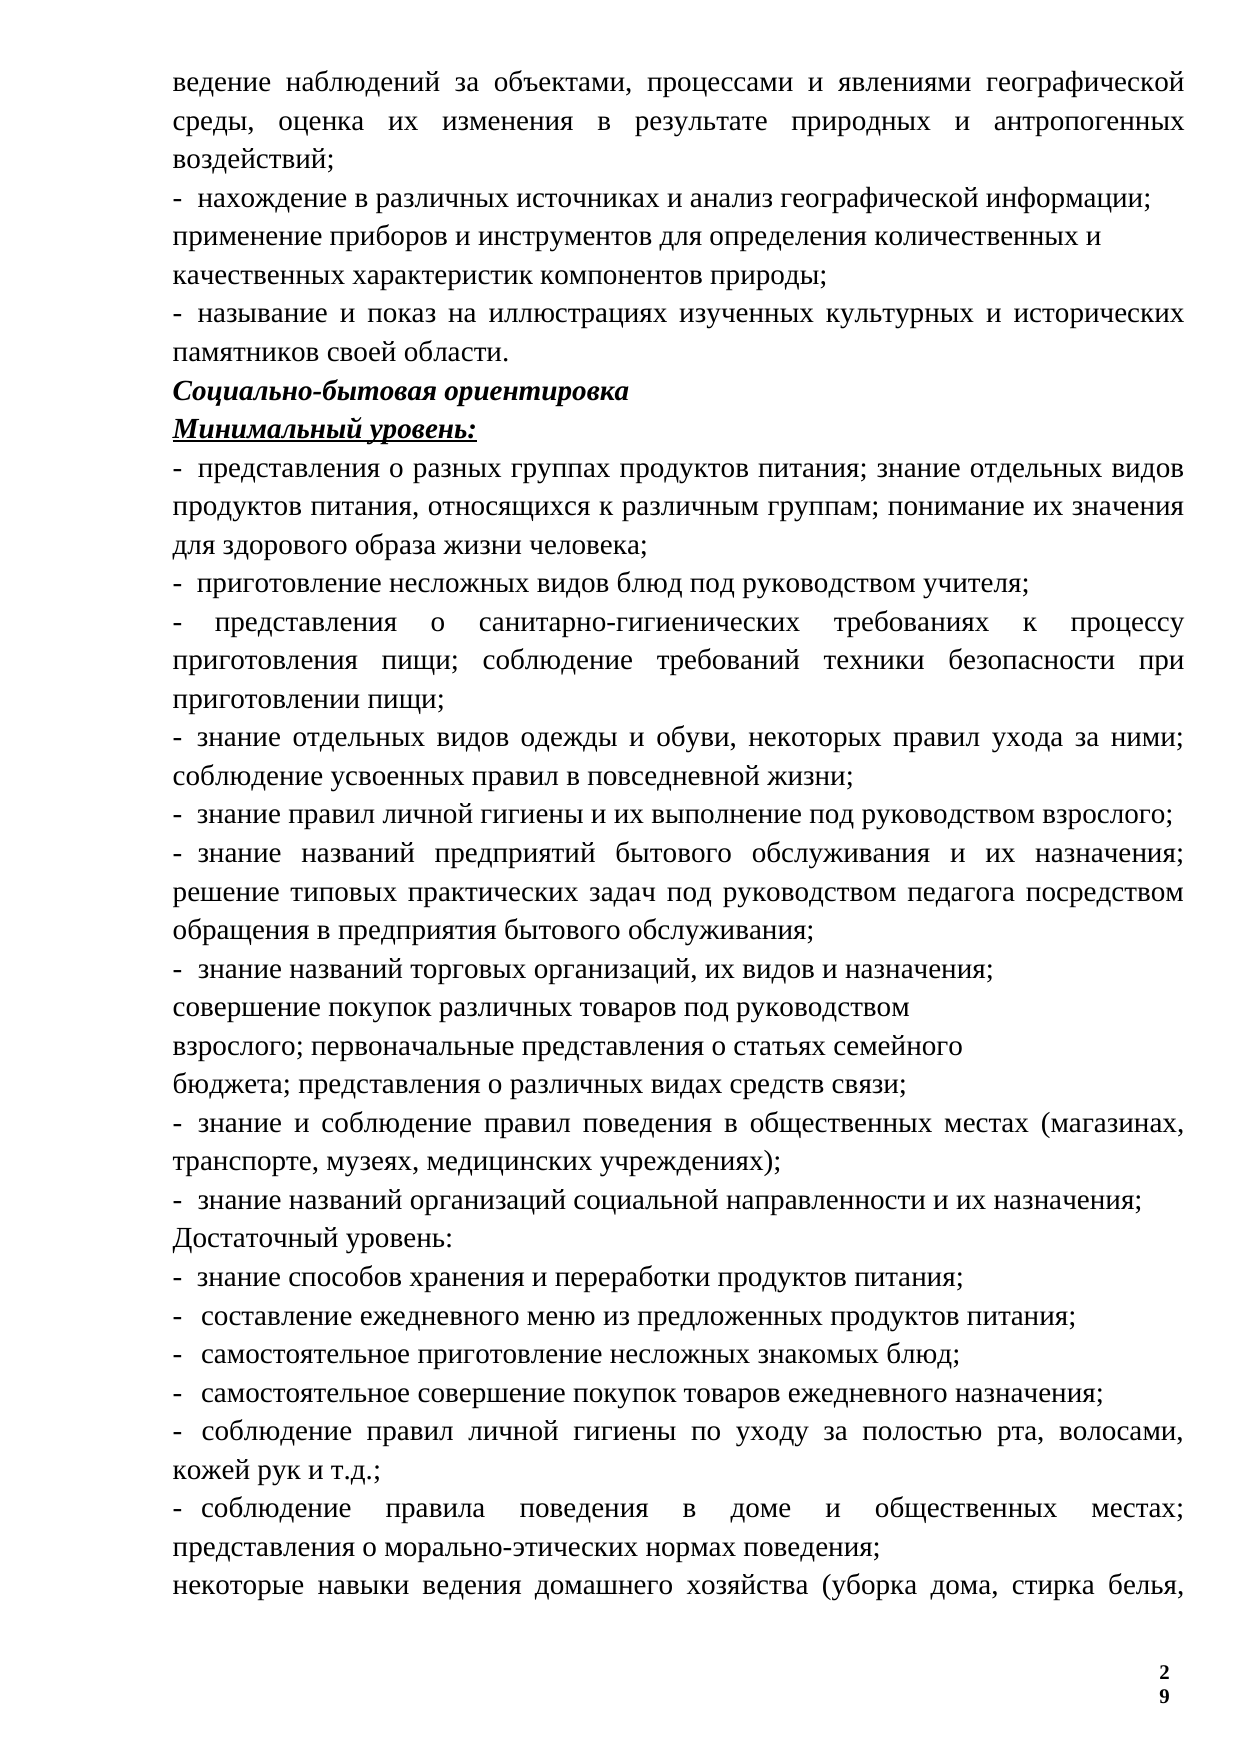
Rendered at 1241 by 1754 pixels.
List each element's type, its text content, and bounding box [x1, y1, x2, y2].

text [172, 1564, 1185, 1602]
list приготовление несложных видов блюд под руководством учителя; [172, 562, 1185, 600]
list знание правил личной гигиены и их выполнение под руководством взрослого; [172, 793, 1185, 832]
list соблюдение правил личной гигиены по уходу за полостью рта, волосами, кожей рук и т.д.; [172, 1410, 1185, 1487]
list называние и показ на иллюстрациях изученных культурных и исторических памятников своей области. [172, 292, 1185, 369]
list нахождение в различных источниках и анализ географической информации; применение приборов и инструментов для определения количественных и качественных характеристик компонентов природы; [172, 176, 1185, 292]
list знание способов хранения и переработки продуктов питания; [172, 1256, 1185, 1294]
text Социально-бытовая ориентировка Минимальный уровень: [172, 369, 633, 446]
list представления о санитарно-гигиенических требованиях к процессу приготовления пищи; соблюдение требований техники безопасности при приготовлении пищи; [172, 600, 1185, 716]
list представления о разных группах продуктов питания; знание отдельных видов продуктов питания, относящихся к различным группам; понимание их значения для здорового образа жизни человека; [172, 446, 1185, 562]
list знание названий торговых организаций, их видов и назначения; совершение покупок различных товаров под руководством взрослого; первоначальные представления о статьях семейного бюджета; представления о различных видах средств связи; [172, 947, 1046, 1101]
list знание названий организаций социальной направленности и их назначения; Достаточный уровень: [172, 1178, 1185, 1256]
list знание отдельных видов одежды и обуви, некоторых правил ухода за ними; соблюдение усвоенных правил в повседневной жизни; [172, 716, 1185, 793]
list самостоятельное приготовление несложных знакомых блюд; [172, 1333, 1185, 1371]
list знание и соблюдение правил поведения в общественных местах (магазинах, транспорте, музеях, медицинских учреждениях); [172, 1101, 1185, 1178]
list составление ежедневного меню из предложенных продуктов питания; [172, 1294, 1185, 1333]
list знание названий предприятий бытового обслуживания и их назначения; решение типовых практических задач под руководством педагога посредством обращения в предприятия бытового обслуживания; [172, 832, 1185, 947]
list соблюдение правила поведения в доме и общественных местах; представления о морально-этических нормах поведения; [172, 1487, 1185, 1564]
text ведение наблюдений за объектами, процессами и явлениями географической среды, оценка их изменения в результате природных и антропогенных воздействий; [172, 61, 1185, 176]
list самостоятельное совершение покупок товаров ежедневного назначения; [172, 1371, 1185, 1410]
